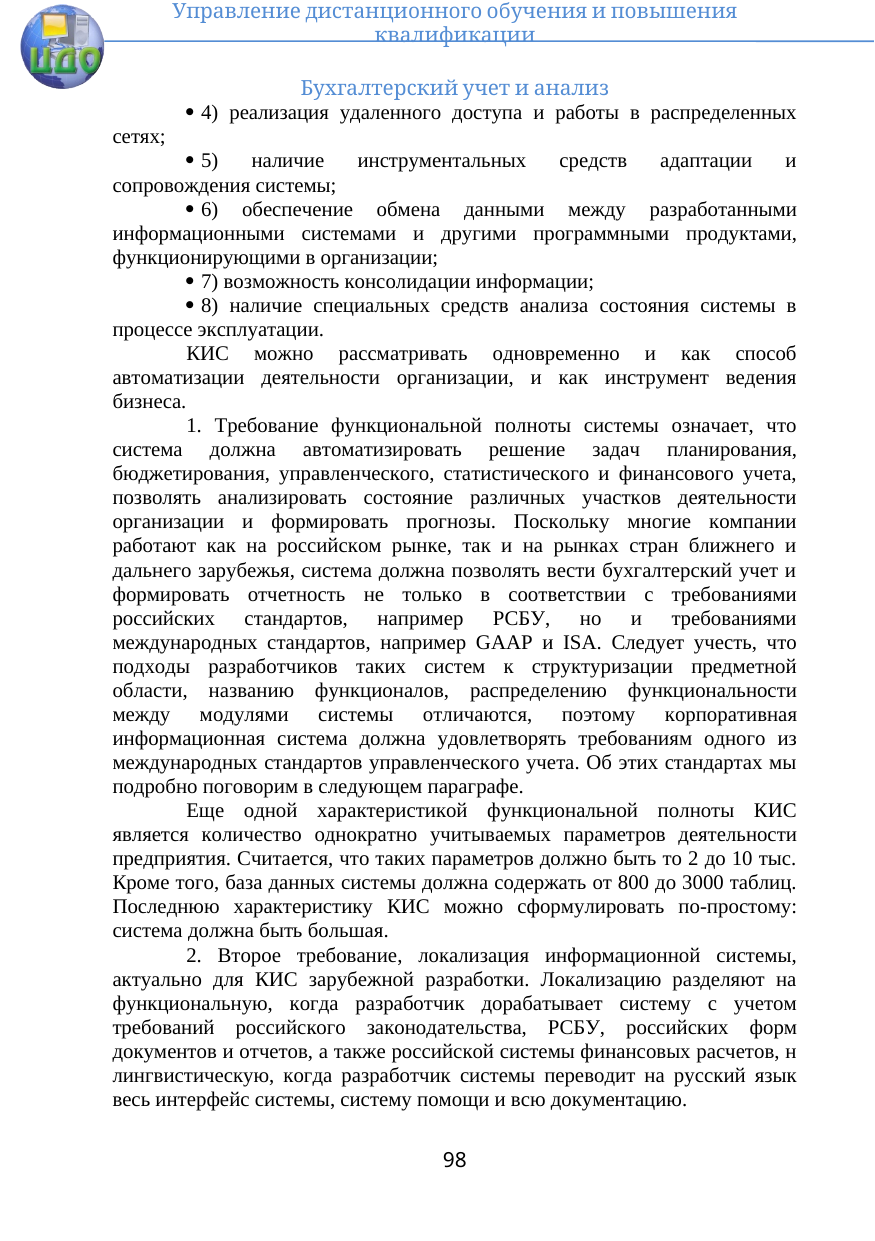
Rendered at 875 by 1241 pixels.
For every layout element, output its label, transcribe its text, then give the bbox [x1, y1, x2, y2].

list 5) наличие инструментальных средств адаптации и сопровождения системы; [112, 148, 797, 197]
list 7) возможность консолидации информации; [112, 269, 797, 293]
text КИС можно рассматривать одновременно и как способ автоматизации деятельности организации, и как инструмент ведения бизнеса. [112, 341, 797, 413]
list 6) обеспечение обмена данными между разработанными информационными системами и другими программными продуктами, функционирующими в организации; [112, 197, 797, 269]
text Еще одной характеристикой функциональной полноты КИС является количество однократно учитываемых параметров деятельности предприятия. Считается, что таких параметров должно быть то 2 до 10 тыс. Кроме того, база данных системы должна содержать от 800 до 3000 таблиц. Последнюю характеристику КИС можно сформулировать по-простому: система должна быть большая. [112, 798, 797, 942]
text 2. Второе требование, локализация информационной системы, актуально для КИС зарубежной разработки. Локализацию разделяют на функциональную, когда разработчик дорабатывает систему с учетом требований российского законодательства, РСБУ, российских форм документов и отчетов, а также российской системы финансовых расчетов, н лингвистическую, когда разработчик системы переводит на русский язык весь интерфейс системы, систему помощи и всю документацию. [112, 942, 797, 1111]
list 8) наличие специальных средств анализа состояния системы в процессе эксплуатации. [112, 293, 797, 341]
picture [20, 4, 105, 89]
text 1. Требование функциональной полноты системы означает, что система должна автоматизировать решение задач планирования, бюджетирования, управленческого, статистического и финансового учета, позволять анализировать состояние различных участков деятельности организации и формировать прогнозы. Поскольку многие компании работают как на российском рынке, так и на рынках стран ближнего и дальнего зарубежья, система должна позволять вести бухгалтерский учет и формировать отчетность не только в соответствии с требованиями российских стандартов, например РСБУ, но и требованиями международных стандартов, например GAAP и ISA. Следует учесть, что подходы разработчиков таких систем к структуризации предметной области, названию функционалов, распределению функциональности между модулями системы отличаются, поэтому корпоративная информационная система должна удовлетворять требованиям одного из международных стандартов управленческого учета. Об этих стандартах мы подробно поговорим в следующем параграфе. [112, 413, 797, 798]
list 4) реализация удаленного доступа и работы в распределенных сетях; [112, 100, 797, 148]
